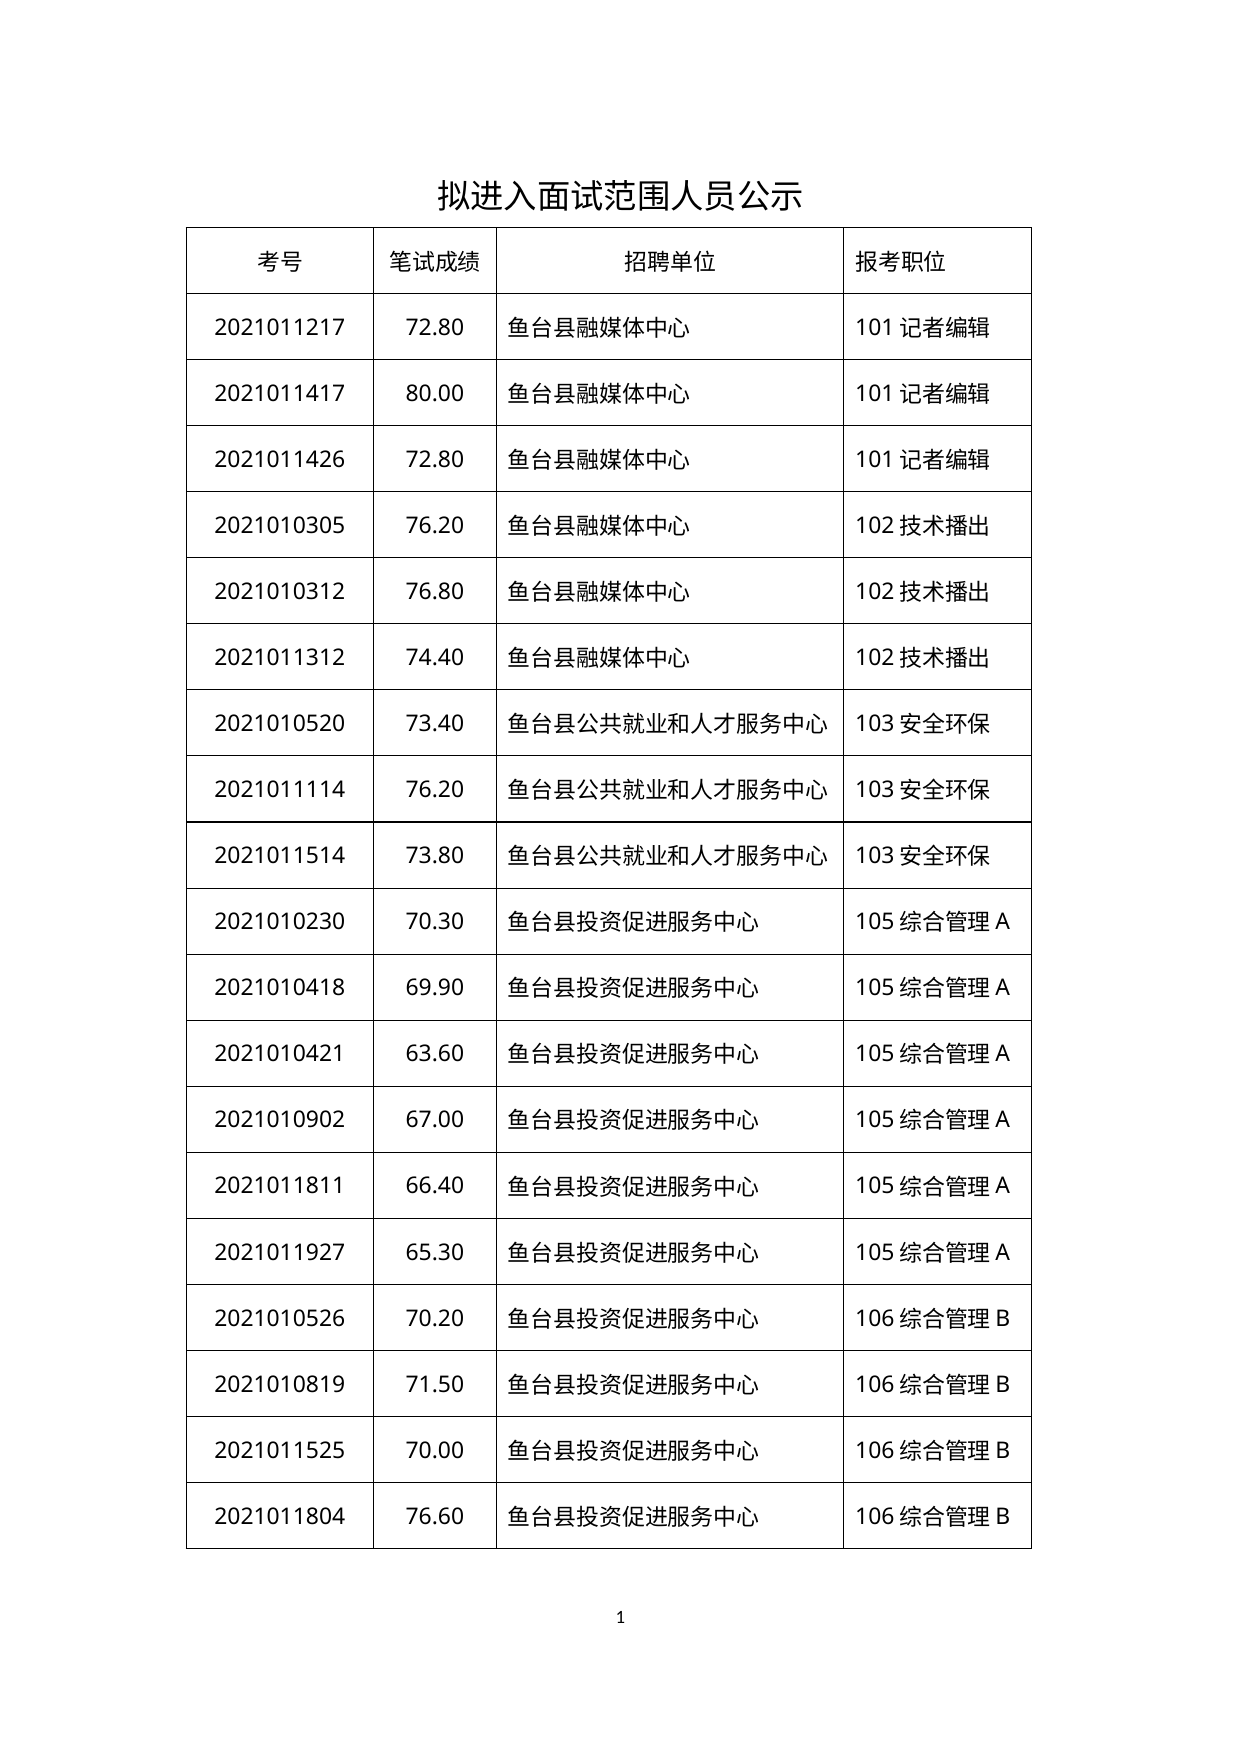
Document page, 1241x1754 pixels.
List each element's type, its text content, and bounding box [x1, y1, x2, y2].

table_cell 鱼台县公共就业和人才服务中心 [497, 690, 843, 755]
table_cell 76.20 [374, 756, 496, 821]
table_cell 2021011312 [187, 624, 373, 689]
table_cell 71.50 [374, 1351, 496, 1416]
table_cell 2021010230 [187, 889, 373, 953]
table_cell 2021011417 [187, 360, 373, 425]
table_cell 80.00 [374, 360, 496, 425]
table_cell 2021010526 [187, 1285, 373, 1350]
table_cell 65.30 [374, 1219, 496, 1284]
table_cell 鱼台县融媒体中心 [497, 360, 843, 425]
table_cell 2021010312 [187, 558, 373, 623]
table_cell 2021011811 [187, 1153, 373, 1218]
table_cell 76.80 [374, 558, 496, 623]
table_cell 101记者编辑 [844, 360, 1031, 425]
table_cell 106综合管理B [844, 1285, 1031, 1350]
table_cell 76.20 [374, 492, 496, 557]
table_cell 70.30 [374, 889, 496, 953]
table_cell 鱼台县融媒体中心 [497, 492, 843, 557]
table_cell 106综合管理B [844, 1417, 1031, 1482]
text 拟进入面试范围人员公示 [187, 162, 1053, 227]
table_cell 鱼台县投资促进服务中心 [497, 1285, 843, 1350]
table_cell 76.60 [374, 1483, 496, 1548]
table_cell 102技术播出 [844, 624, 1031, 689]
table_cell 2021010819 [187, 1351, 373, 1416]
table_cell 鱼台县融媒体中心 [497, 294, 843, 359]
table_cell 102技术播出 [844, 558, 1031, 623]
table_cell 2021010418 [187, 955, 373, 1019]
table_cell 鱼台县投资促进服务中心 [497, 1153, 843, 1218]
table_cell 2021011217 [187, 294, 373, 359]
table_cell 101记者编辑 [844, 294, 1031, 359]
table_cell 鱼台县投资促进服务中心 [497, 1087, 843, 1152]
table_cell 72.80 [374, 294, 496, 359]
table_cell 鱼台县融媒体中心 [497, 426, 843, 491]
table_cell 105综合管理A [844, 1087, 1031, 1152]
table_cell 鱼台县投资促进服务中心 [497, 1219, 843, 1284]
table_cell 105综合管理A [844, 1153, 1031, 1218]
table_cell 105综合管理A [844, 955, 1031, 1019]
table_cell 70.00 [374, 1417, 496, 1482]
table_cell 鱼台县投资促进服务中心 [497, 1417, 843, 1482]
table_cell 鱼台县投资促进服务中心 [497, 1483, 843, 1548]
table_cell 2021011514 [187, 823, 373, 887]
table_cell 2021011927 [187, 1219, 373, 1284]
table_cell 105综合管理A [844, 889, 1031, 953]
table_cell 72.80 [374, 426, 496, 491]
table_cell 鱼台县投资促进服务中心 [497, 1021, 843, 1086]
table_cell 101记者编辑 [844, 426, 1031, 491]
table_cell 73.40 [374, 690, 496, 755]
table_cell 73.80 [374, 823, 496, 887]
table_cell 2021011525 [187, 1417, 373, 1482]
table_cell 鱼台县投资促进服务中心 [497, 889, 843, 953]
table_cell 106综合管理B [844, 1351, 1031, 1416]
table_cell 74.40 [374, 624, 496, 689]
table_cell 2021010902 [187, 1087, 373, 1152]
table_header 考号 [187, 228, 373, 293]
table_cell 鱼台县投资促进服务中心 [497, 955, 843, 1019]
table_cell 67.00 [374, 1087, 496, 1152]
table_cell 2021010421 [187, 1021, 373, 1086]
table_cell 2021011114 [187, 756, 373, 821]
table_cell 鱼台县融媒体中心 [497, 624, 843, 689]
table_cell 2021011426 [187, 426, 373, 491]
table_cell 103安全环保 [844, 823, 1031, 887]
table_cell 2021010520 [187, 690, 373, 755]
table_cell 105综合管理A [844, 1021, 1031, 1086]
table_header 笔试成绩 [374, 228, 496, 293]
table_cell 2021011804 [187, 1483, 373, 1548]
table_cell 70.20 [374, 1285, 496, 1350]
table_cell 鱼台县公共就业和人才服务中心 [497, 756, 843, 821]
table_header 招聘单位 [497, 228, 843, 293]
table_cell 鱼台县融媒体中心 [497, 558, 843, 623]
table_cell 69.90 [374, 955, 496, 1019]
table_cell 102技术播出 [844, 492, 1031, 557]
table_cell 66.40 [374, 1153, 496, 1218]
table_cell 103安全环保 [844, 756, 1031, 821]
table_cell 鱼台县公共就业和人才服务中心 [497, 823, 843, 887]
table_cell 63.60 [374, 1021, 496, 1086]
table_cell 103安全环保 [844, 690, 1031, 755]
table_cell 鱼台县投资促进服务中心 [497, 1351, 843, 1416]
table_header 报考职位 [844, 228, 1031, 293]
table_cell 106综合管理B [844, 1483, 1031, 1548]
table_cell 105综合管理A [844, 1219, 1031, 1284]
table_cell 2021010305 [187, 492, 373, 557]
